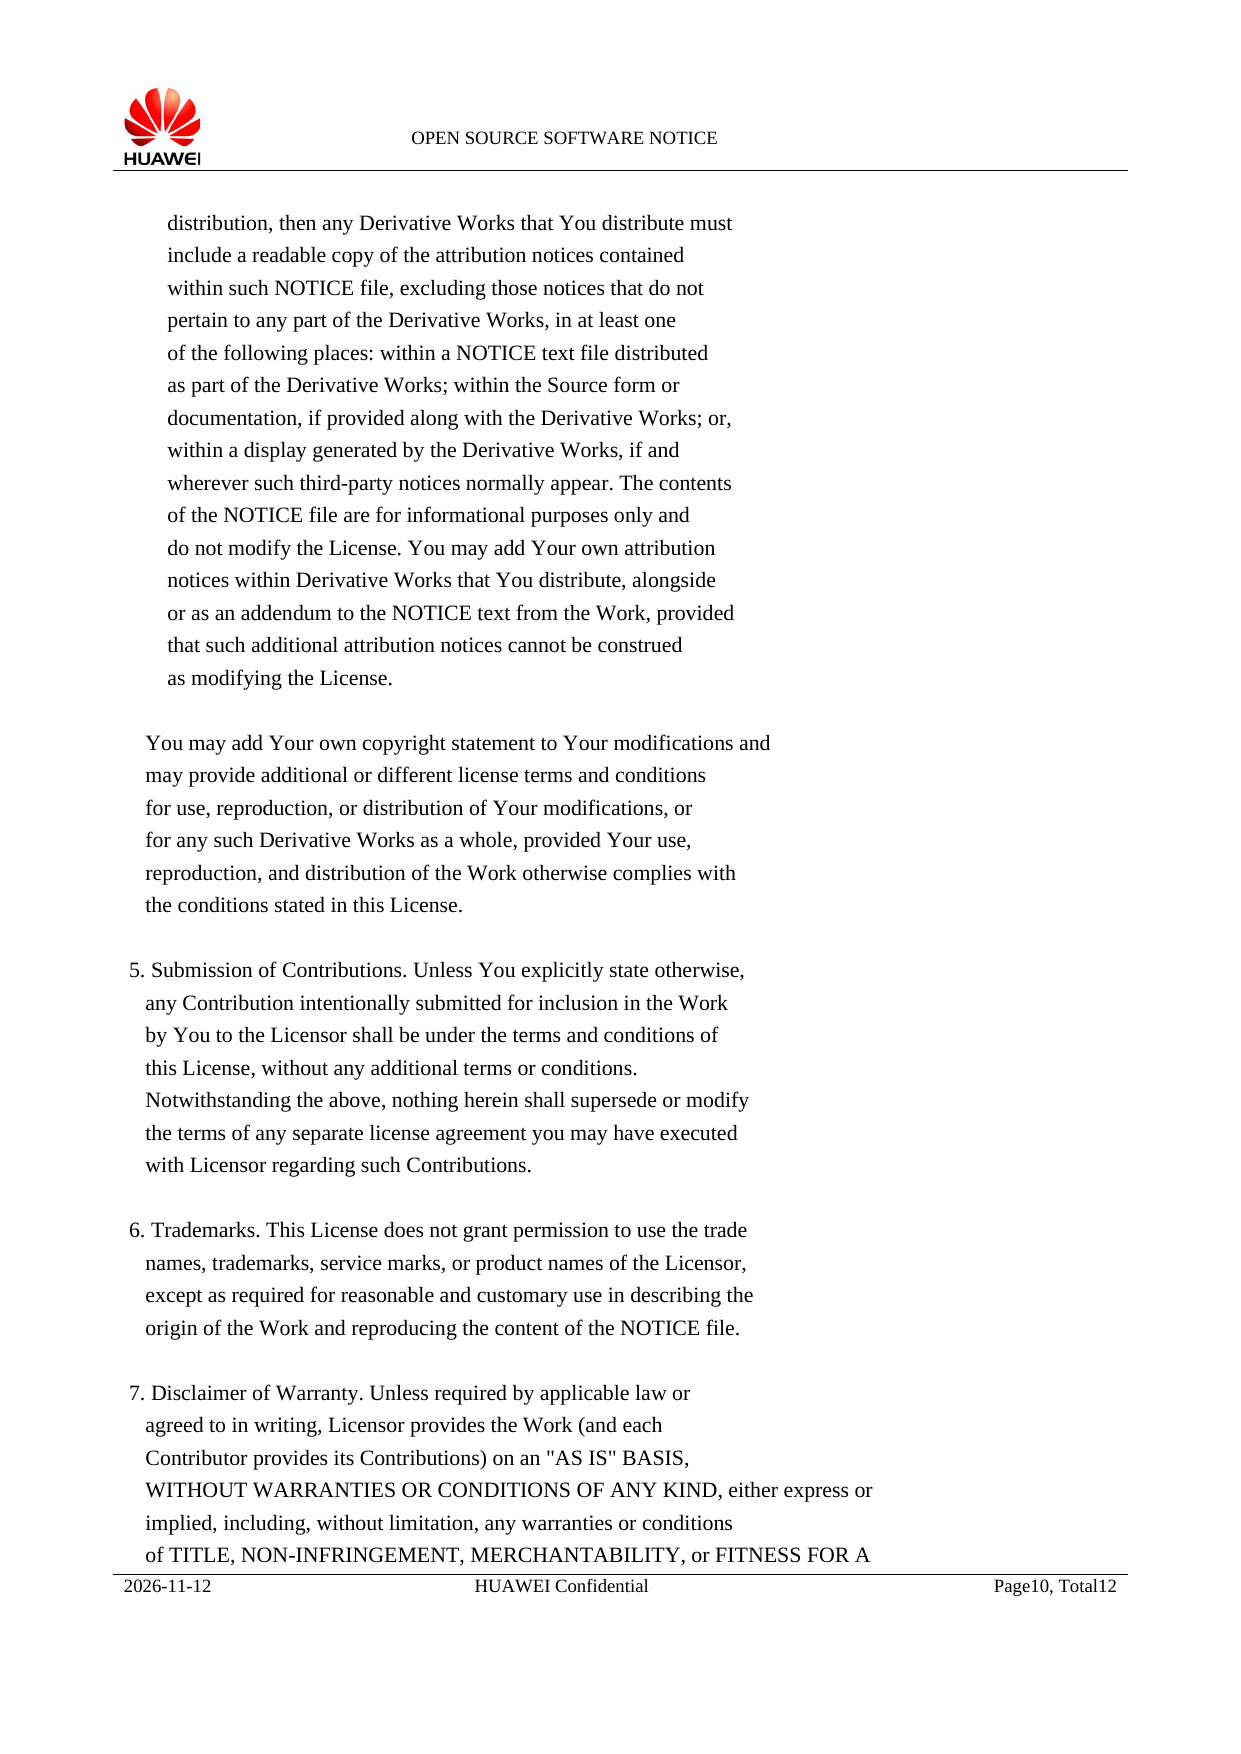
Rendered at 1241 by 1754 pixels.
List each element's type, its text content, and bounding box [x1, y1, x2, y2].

picture [124, 88, 201, 165]
